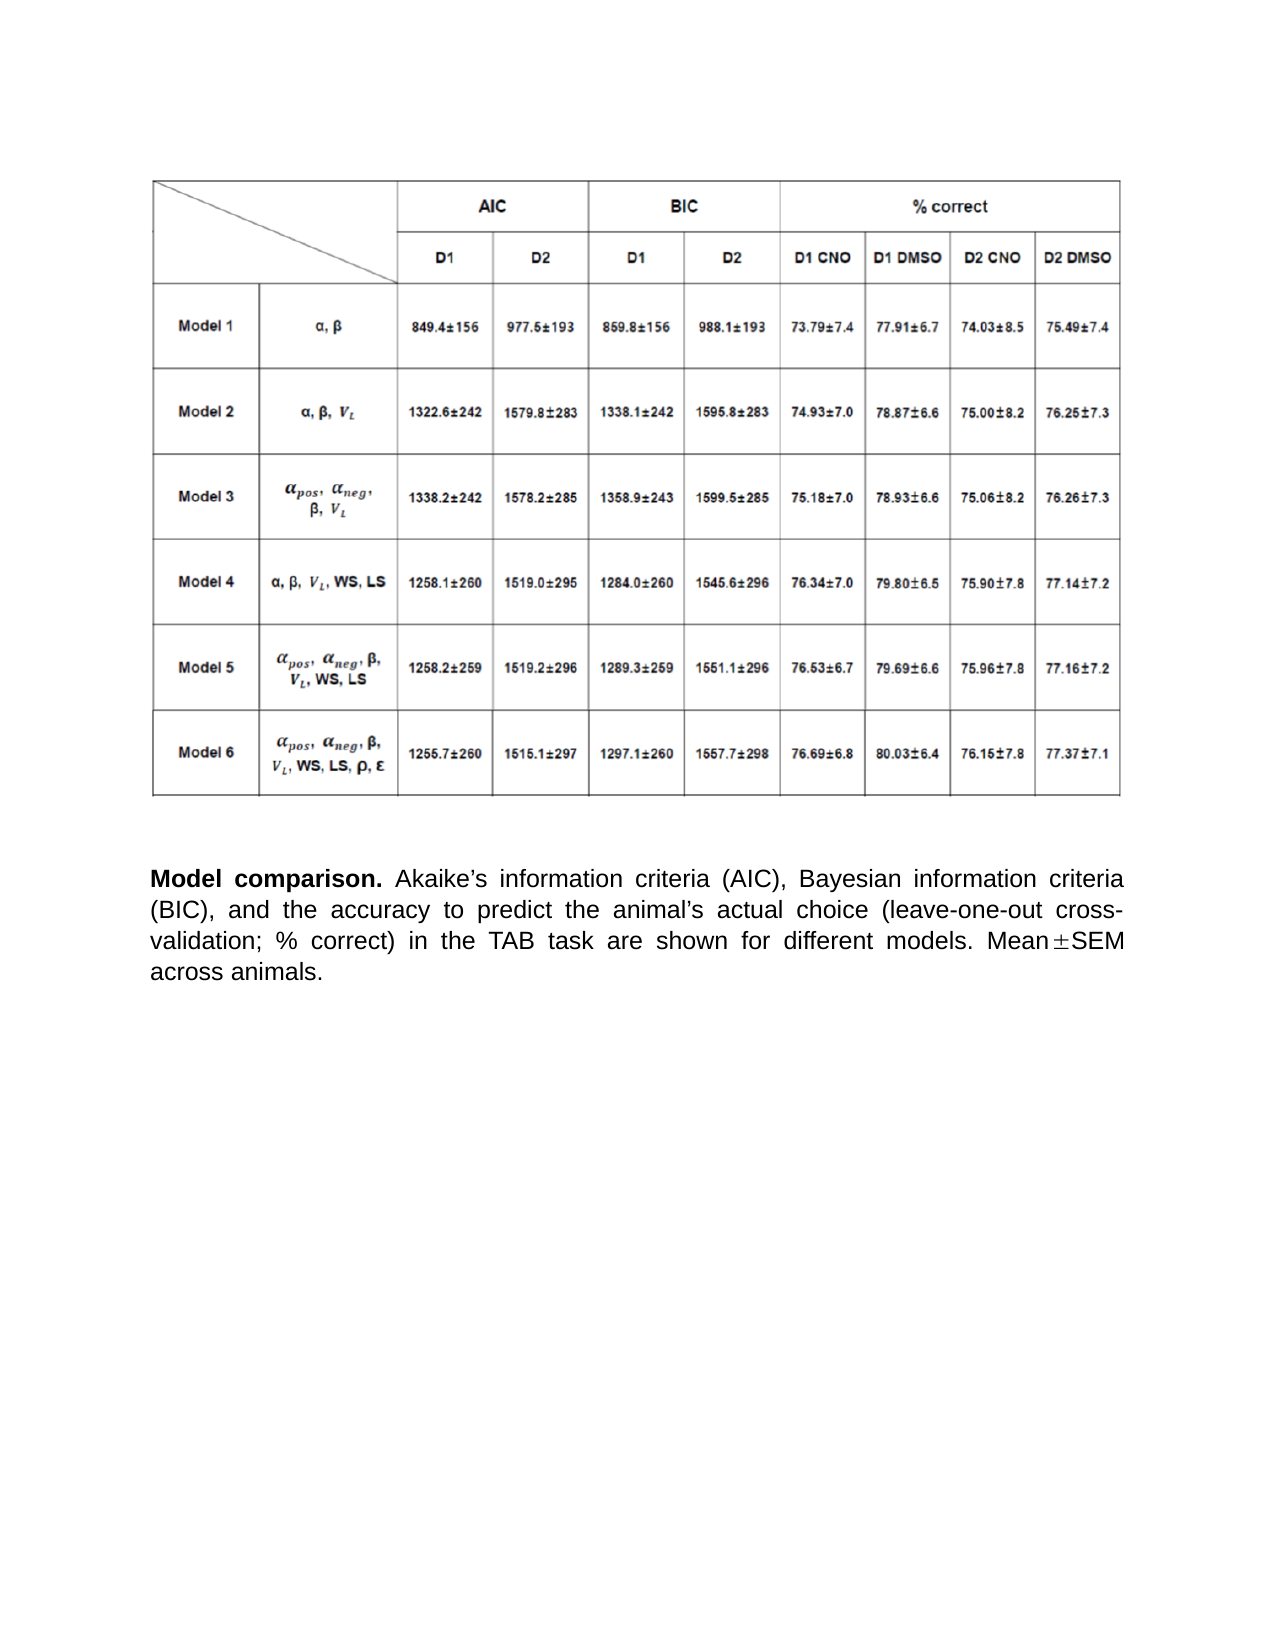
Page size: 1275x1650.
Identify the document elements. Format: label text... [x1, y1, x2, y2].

text Model comparison. Akaike’s information criteria (AIC), Bayesian information criteria (BIC), and the accuracy to predict the animal’s actual choice (leave-one-out cross-validation; % correct) in the TAB task are shown for different models. MeanSEM across animals. [150, 864, 1125, 986]
picture [150, 177, 1125, 798]
